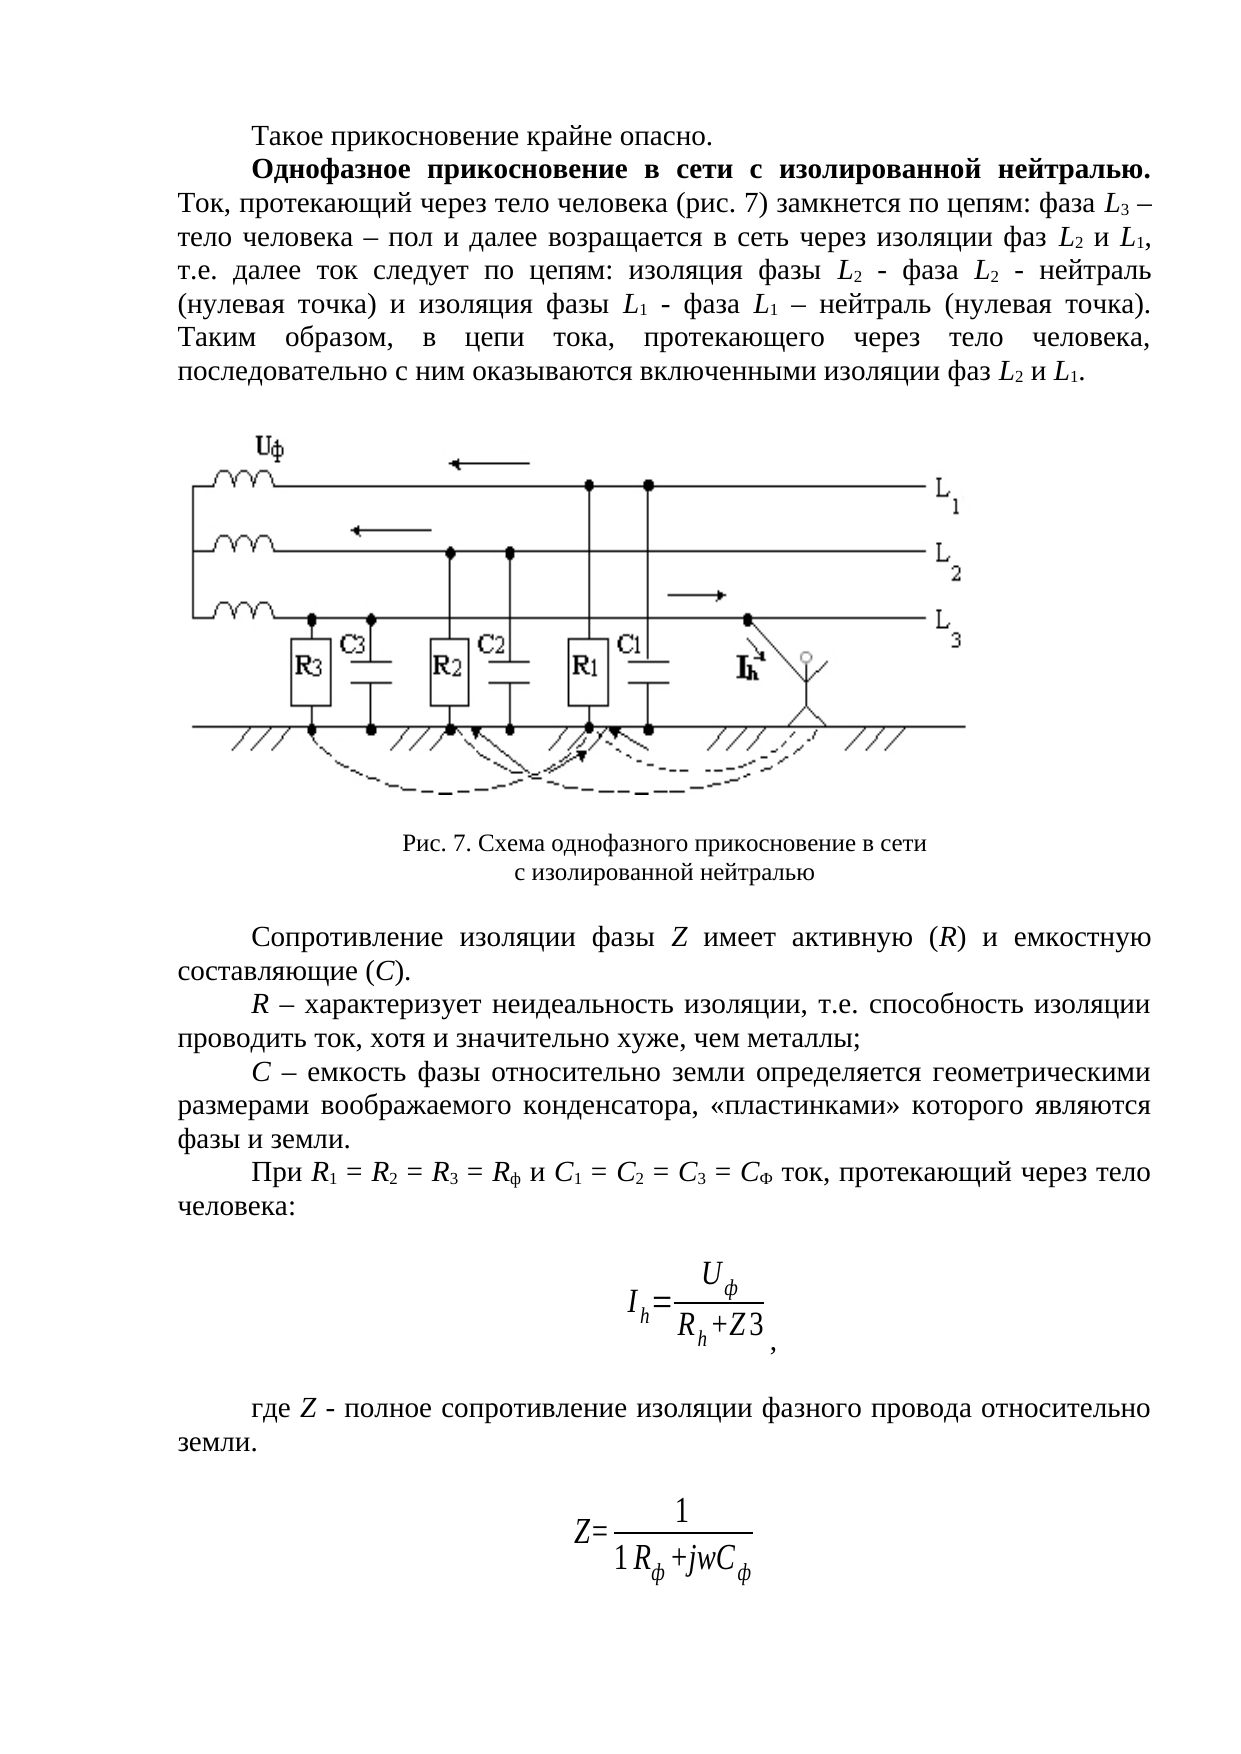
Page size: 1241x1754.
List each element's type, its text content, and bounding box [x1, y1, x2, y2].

subtitle Рис. 7. Схема однофазного прикосновение в сети [177, 828, 1152, 857]
text R – характеризует неидеальность изоляции, т.е. способность изоляции проводить ток, хотя и значительно хуже, чем металлы; [177, 987, 1152, 1054]
text При R1 = R2 = R3 = Rф и С1 = С2 = С3 = СФ ток, протекающий через тело человека: [177, 1154, 1152, 1221]
text , [177, 1255, 1152, 1357]
picture [177, 420, 978, 795]
text с изолированной нейтралью [177, 857, 1152, 886]
text С – емкость фазы относительно земли определяется геометрическими размерами воображаемого конденсатора, «пластинками» которого являются фазы и земли. [177, 1054, 1152, 1154]
text Однофазное прикосновение в сети с изолированной нейтралью. Ток, протекающий через тело человека (рис. 7) замкнется по цепям: фаза L3 – тело человека – пол и далее возращается в сеть через изоляции фаз L2 и L1, т.е. далее ток следует по цепям: изоляция фазы L2 - фаза L2 - нейтраль (нулевая точка) и изоляция фазы L1 - фаза L1 – нейтраль (нулевая точка). Таким образом, в цепи тока, протекающего через тело человека, последовательно с ним оказываются включенными изоляции фаз L2 и L1. [177, 152, 1152, 386]
text где Z - полное сопротивление изоляции фазного провода относительно земли. [177, 1390, 1152, 1457]
text Сопротивление изоляции фазы Z имеет активную (R) и емкостную составляющие (С). [177, 919, 1152, 987]
text Такое прикосновение крайне опасно. [177, 118, 1152, 152]
